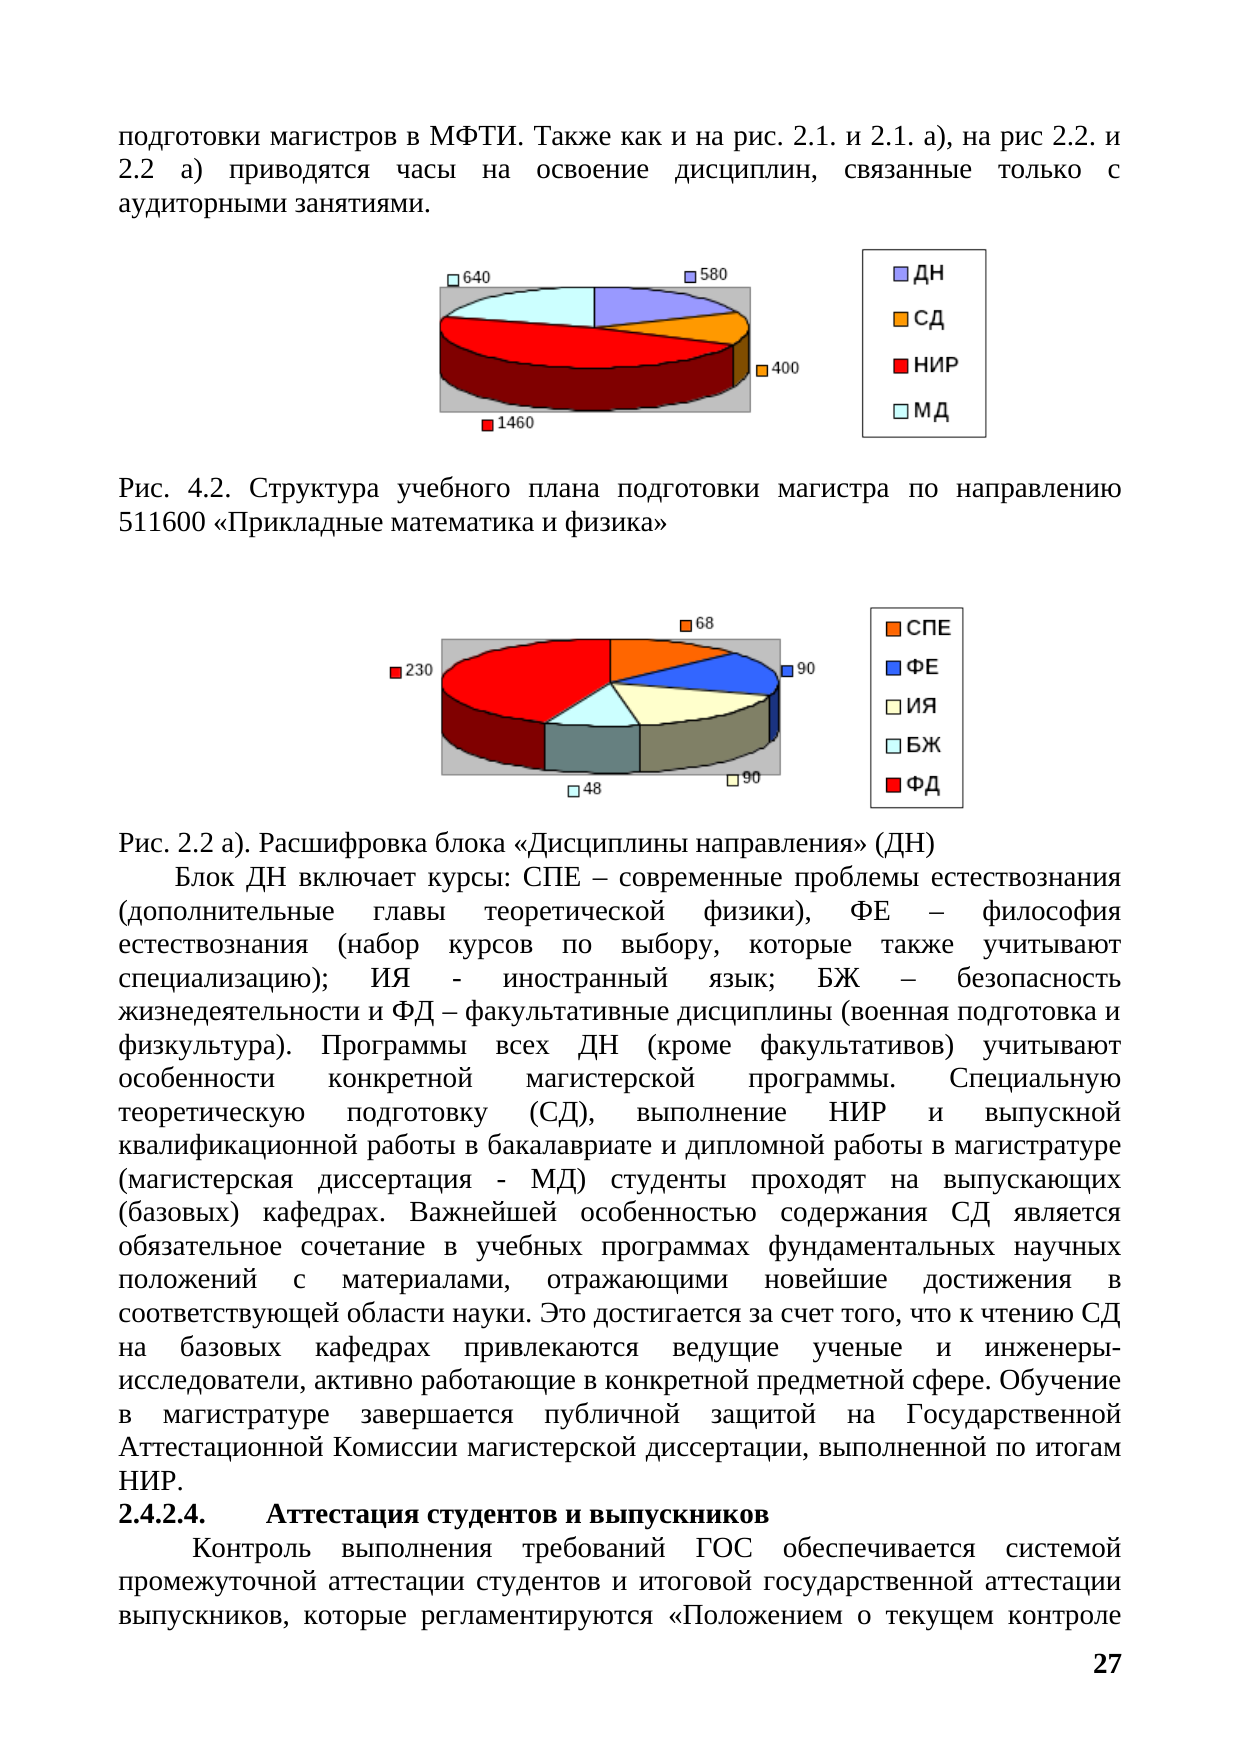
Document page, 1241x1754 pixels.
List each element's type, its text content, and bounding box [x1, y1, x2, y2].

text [118, 1530, 1122, 1631]
text Блок ДН включает курсы: СПЕ – современные проблемы естествознания (дополнительные главы теоретической физики), ФЕ – философия естествознания (набор курсов по выбору, которые также учитывают специализацию); ИЯ - иностранный язык; БЖ – безопасность жизнедеятельности и ФД – факультативные дисциплины (военная подготовка и физкультура). Программы всех ДН (кроме факультативов) учитывают особенности конкретной магистерской программы. Специальную теоретическую подготовку (СД), выполнение НИР и выпускной квалификационной работы в бакалавриате и дипломной работы в магистратуре (магистерская диссертация - МД) студенты проходят на выпускающих (базовых) кафедрах. Важнейшей особенностью содержания СД является обязательное сочетание в учебных программах фундаментальных научных положений с материалами, отражающими новейшие достижения в соответствующей области науки. Это достигается за счет того, что к чтению СД на базовых кафедрах привлекаются ведущие ученые и инженеры-исследователи, активно работающие в конкретной предметной сфере. Обучение в магистратуре завершается публичной защитой на Государственной Аттестационной Комиссии магистерской диссертации, выполненной по итогам НИР. [118, 859, 1122, 1496]
text Рис. 2.2 а). Расшифровка блока «Дисциплины направления» (ДН) [118, 826, 1122, 859]
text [118, 118, 1122, 219]
text 2.4.2.4. Аттестация студентов и выпускников [118, 1496, 1122, 1530]
text Рис. 4.2. Структура учебного плана подготовки магистра по направлению 511600 «Прикладные математика и физика» [118, 470, 1122, 537]
